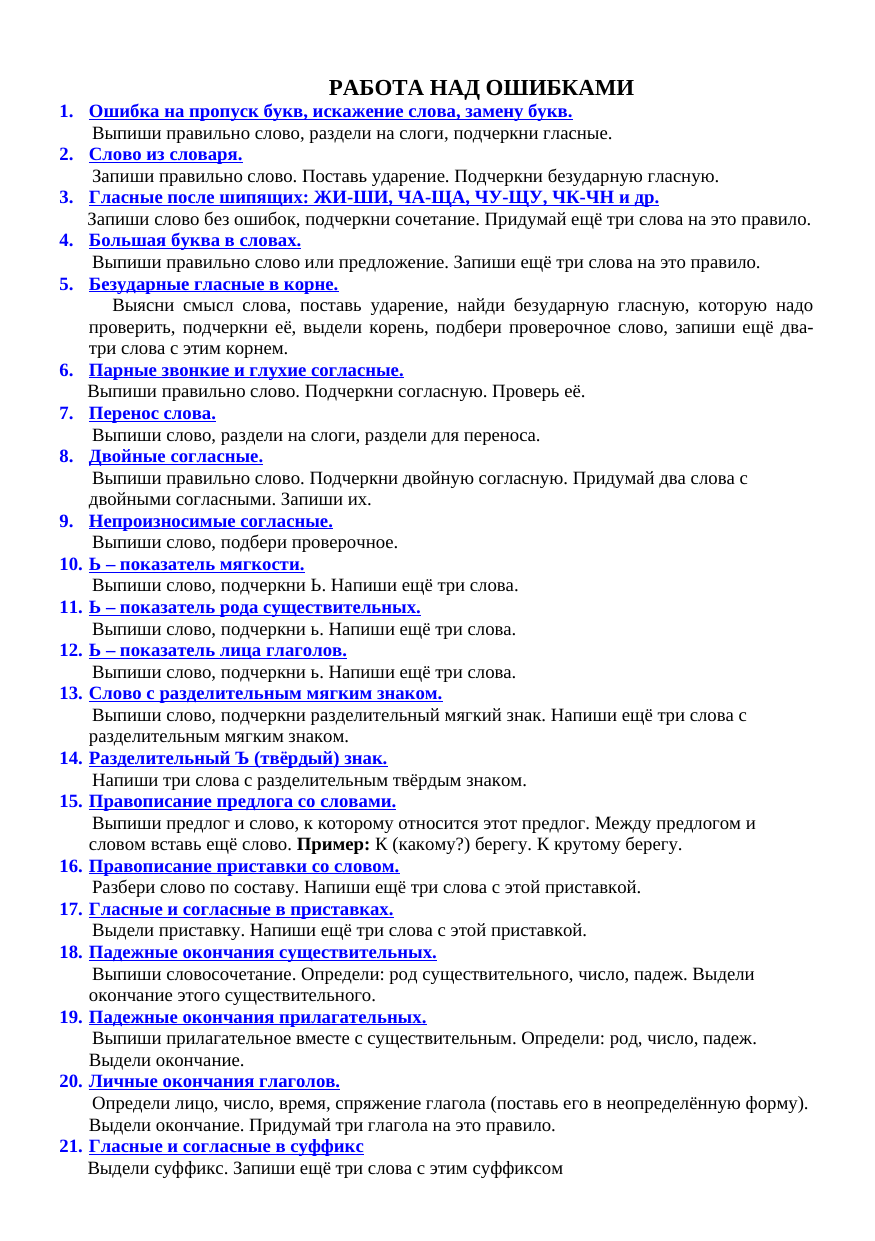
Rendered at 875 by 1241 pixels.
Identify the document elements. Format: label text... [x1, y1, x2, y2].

text Запиши слово без ошибок, подчеркни сочетание. Придумай ещё три слова на это правило. [59, 208, 815, 229]
list Слово с разделительным мягким знаком. [59, 682, 815, 704]
text Выпиши слово, подчеркни ь. Напиши ещё три слова. [59, 617, 815, 639]
text Запиши правильно слово. Поставь ударение. Подчеркни безударную гласную. [59, 165, 815, 186]
list Падежные окончания существительных. [59, 941, 815, 962]
text Выпиши правильно слово, раздели на слоги, подчеркни гласные. [59, 122, 815, 143]
text Работа над ошибками [148, 74, 815, 100]
text Выпиши слово, подчеркни Ь. Напиши ещё три слова. [59, 574, 815, 596]
text Выдели приставку. Напиши ещё три слова с этой приставкой. [59, 919, 815, 941]
list Гласные и согласные в суффикс [59, 1135, 815, 1157]
text Выпиши правильно слово или предложение. Запиши ещё три слова на это правило. [59, 251, 815, 272]
text Определи лицо, число, время, спряжение глагола (поставь его в неопределённую форму). Выдели окончание. Придумай три глагола на это правило. [59, 1092, 815, 1135]
list Правописание приставки со словом. [59, 855, 815, 876]
list Гласные после шипящих: жи-ши, ча-ща, чу-щу, ЧК-чн и др. [59, 186, 815, 208]
list Гласные и согласные в приставках. [59, 898, 815, 919]
list Непроизносимые согласные. [59, 510, 815, 531]
list Перенос слова. [59, 402, 815, 423]
text Напиши три слова с разделительным твёрдым знаком. [59, 768, 815, 790]
list Падежные окончания прилагательных. [59, 1006, 815, 1027]
list Ошибка на пропуск букв, искажение слова, замену букв. [59, 100, 815, 122]
text Выясни смысл слова, поставь ударение, найди безударную гласную, которую надо проверить, подчеркни её, выдели корень, подбери проверочное слово, запиши ещё два-три слова с этим корнем. [59, 294, 815, 359]
text Выпиши слово, подчеркни ь. Напиши ещё три слова. [59, 661, 815, 682]
list Слово из словаря. [59, 143, 815, 165]
text Разбери слово по составу. Напиши ещё три слова с этой приставкой. [59, 876, 815, 898]
text Выпиши прилагательное вместе с существительным. Определи: род, число, падеж. Выдели окончание. [59, 1027, 815, 1070]
text Выпиши правильно слово. Подчеркни двойную согласную. Придумай два слова с двойными согласными. Запиши их. [59, 467, 815, 510]
text Выпиши правильно слово. Подчеркни согласную. Проверь её. [59, 380, 815, 402]
list Личные окончания глаголов. [59, 1070, 815, 1092]
list Ь – показатель лица глаголов. [59, 639, 815, 661]
text Выпиши слово, подбери проверочное. [59, 531, 815, 553]
list Большая буква в словах. [59, 229, 815, 251]
list Безударные гласные в корне. [59, 272, 815, 294]
text Выпиши словосочетание. Определи: род существительного, число, падеж. Выдели окончание этого существительного. [59, 962, 815, 1006]
list Ь – показатель рода существительных. [59, 596, 815, 617]
text Выпиши слово, подчеркни разделительный мягкий знак. Напиши ещё три слова с разделительным мягким знаком. [59, 704, 815, 747]
list Парные звонкие и глухие согласные. [59, 359, 815, 380]
text Выпиши слово, раздели на слоги, раздели для переноса. [59, 423, 815, 445]
text Выдели суффикс. Запиши ещё три слова с этим суффиксом [59, 1157, 815, 1178]
list Ь – показатель мягкости. [59, 553, 815, 574]
list Двойные согласные. [59, 445, 815, 467]
text Выпиши предлог и слово, к которому относится этот предлог. Между предлогом и словом вставь ещё слово. Пример: К (какому?) берегу. К крутому берегу. [59, 812, 815, 855]
list Правописание предлога со словами. [59, 790, 815, 812]
list Разделительный Ъ (твёрдый) знак. [59, 747, 815, 768]
